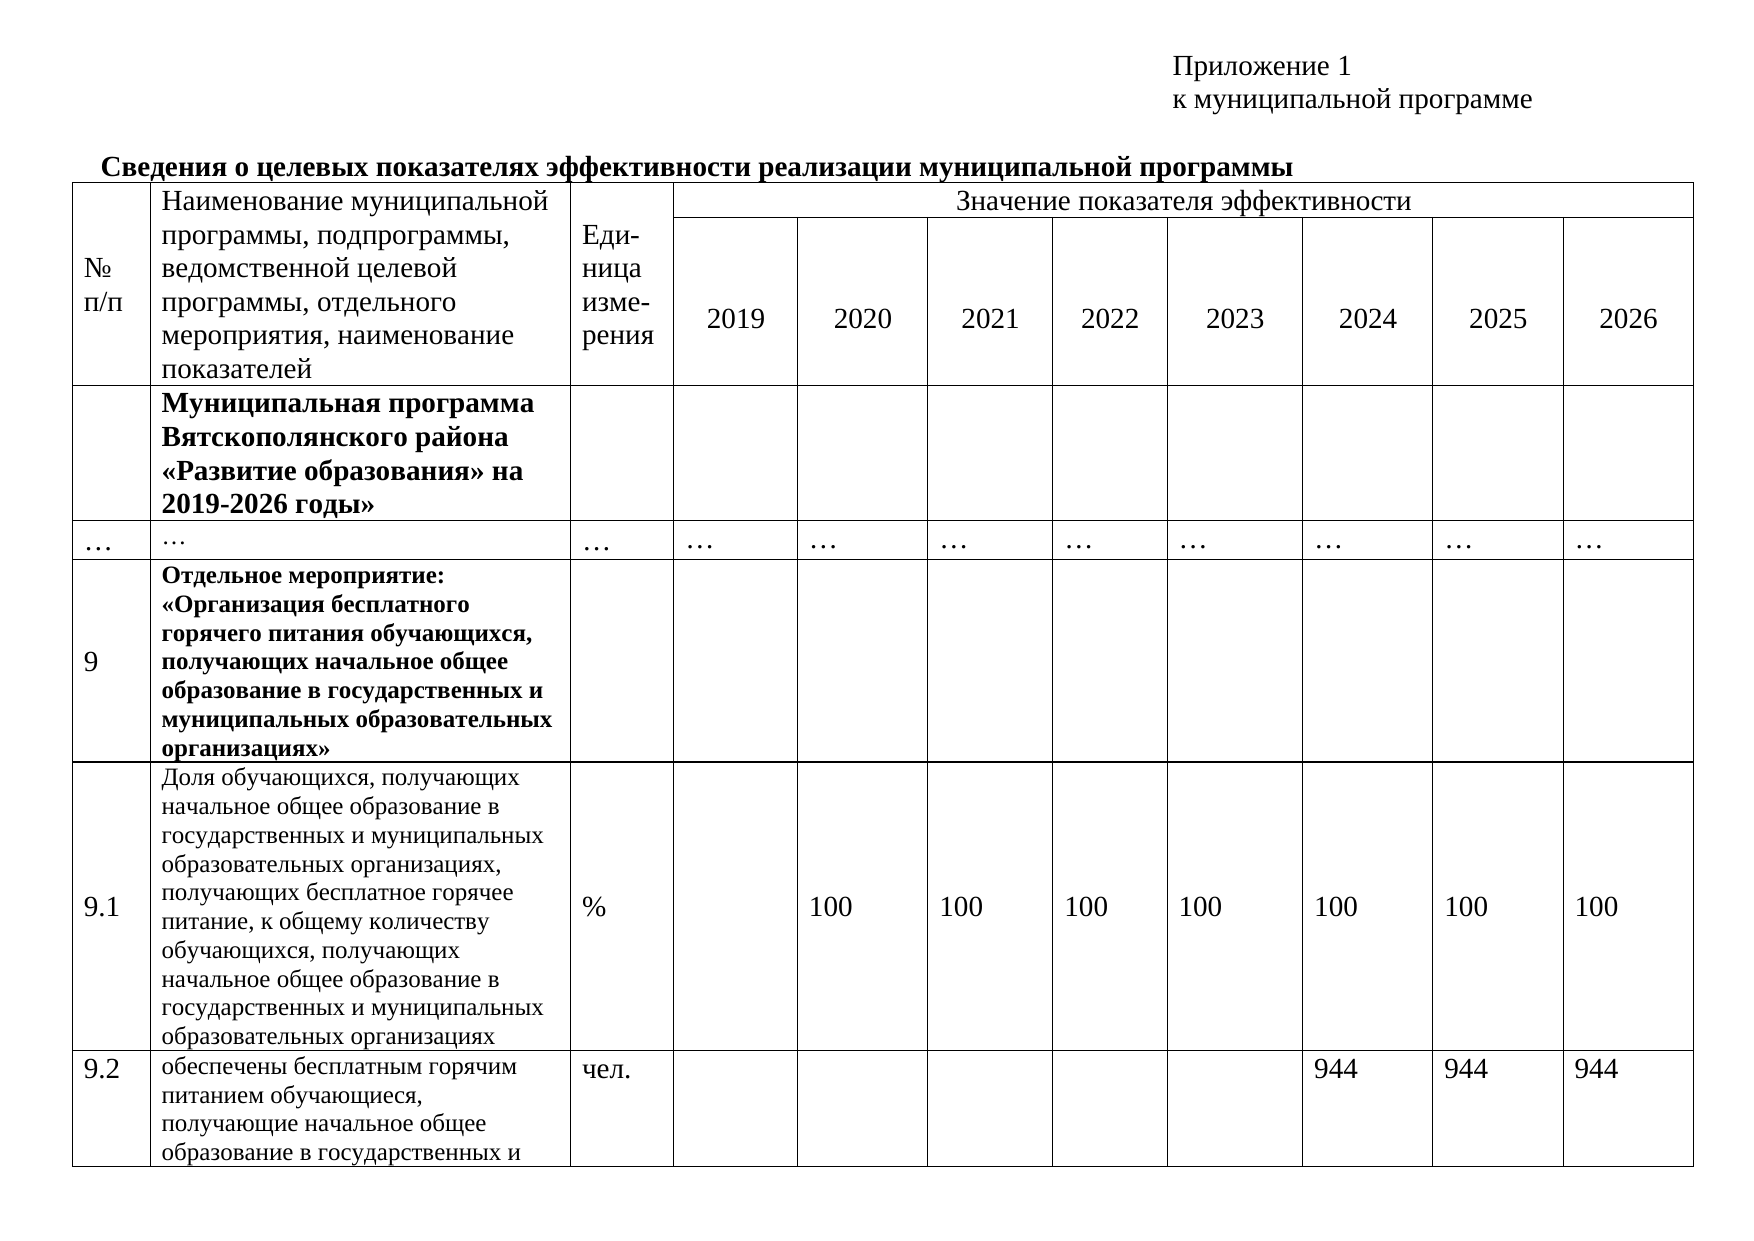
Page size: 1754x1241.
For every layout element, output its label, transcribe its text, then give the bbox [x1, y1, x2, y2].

table_cell 2024 [1303, 218, 1432, 384]
table_cell [928, 560, 1052, 761]
table_cell [674, 1051, 797, 1166]
table_cell чел. [571, 1051, 673, 1166]
table_cell 2025 [1433, 218, 1563, 384]
table_header Наименование муниципальной программы, подпрограммы, ведомственной целевой программы, отдельного мероприятия, наименование показателей [151, 183, 570, 384]
table_cell % [571, 763, 673, 1050]
table_cell … [571, 521, 673, 559]
table_cell … [674, 521, 797, 559]
table_cell 100 [928, 763, 1052, 1050]
table_cell … [928, 521, 1052, 559]
table_cell [1564, 560, 1693, 761]
text к муниципальной программе [100, 82, 1665, 115]
table_cell 100 [798, 763, 927, 1050]
table_cell 100 [1564, 763, 1693, 1050]
table_cell 2023 [1168, 218, 1302, 384]
table_cell [928, 1051, 1052, 1166]
table_cell [1168, 1051, 1302, 1166]
table_header № п/п [73, 183, 150, 384]
table_cell 100 [1303, 763, 1432, 1050]
table_cell 2020 [798, 218, 927, 384]
table_cell [798, 386, 927, 520]
table_cell [928, 386, 1052, 520]
table_header Еди-ница изме-рения [571, 183, 673, 384]
table_cell Доля обучающихся, получающих начальное общее образование в государственных и муниципальных образовательных организациях, получающих бесплатное горячее питание, к общему количеству обучающихся, получающих начальное общее образование в государственных и муниципальных образовательных организациях [151, 763, 570, 1050]
table_cell [674, 386, 797, 520]
table_cell [798, 1051, 927, 1166]
table_cell [571, 560, 673, 761]
table_cell 9 [73, 560, 150, 761]
table_cell … [1168, 521, 1302, 559]
table_cell [1564, 386, 1693, 520]
table_cell … [1053, 521, 1167, 559]
text Сведения о целевых показателях эффективности реализации муниципальной программы [100, 149, 1665, 182]
table_cell [571, 386, 673, 520]
table_cell [1053, 1051, 1167, 1166]
table_cell 100 [1168, 763, 1302, 1050]
table_cell 2026 [1564, 218, 1693, 384]
table_cell [1053, 560, 1167, 761]
table_cell 100 [1433, 763, 1563, 1050]
table_cell [73, 386, 150, 520]
table_cell … [798, 521, 927, 559]
table_header Значение показателя эффективности [674, 183, 1693, 217]
table_cell 944 [1564, 1051, 1693, 1166]
table_cell 9.2 [73, 1051, 150, 1166]
table_cell [1303, 560, 1432, 761]
table_cell 2021 [928, 218, 1052, 384]
table_cell [674, 763, 797, 1050]
table_cell … [151, 521, 570, 559]
text Приложение 1 [100, 48, 1665, 82]
table_cell … [1564, 521, 1693, 559]
table_cell 100 [1053, 763, 1167, 1050]
table_cell 944 [1303, 1051, 1432, 1166]
table_cell [1168, 560, 1302, 761]
table_cell [1053, 386, 1167, 520]
table_cell Муниципальная программа Вятскополянского района «Развитие образования» на 2019-2026 годы» [151, 386, 570, 520]
table_cell 9.1 [73, 763, 150, 1050]
table_cell 2022 [1053, 218, 1167, 384]
table_cell [674, 560, 797, 761]
table_cell [798, 560, 927, 761]
table_cell [1433, 560, 1563, 761]
table_cell 2019 [674, 218, 797, 384]
table_cell 944 [1433, 1051, 1563, 1166]
table_cell [1303, 386, 1432, 520]
table_cell … [73, 521, 150, 559]
table_cell Отдельное мероприятие: «Организация бесплатного горячего питания обучающихся, получающих начальное общее образование в государственных и муниципальных образовательных организациях» [151, 560, 570, 761]
table_cell … [1303, 521, 1432, 559]
table_cell [1168, 386, 1302, 520]
table_cell … [1433, 521, 1563, 559]
table_cell [1433, 386, 1563, 520]
